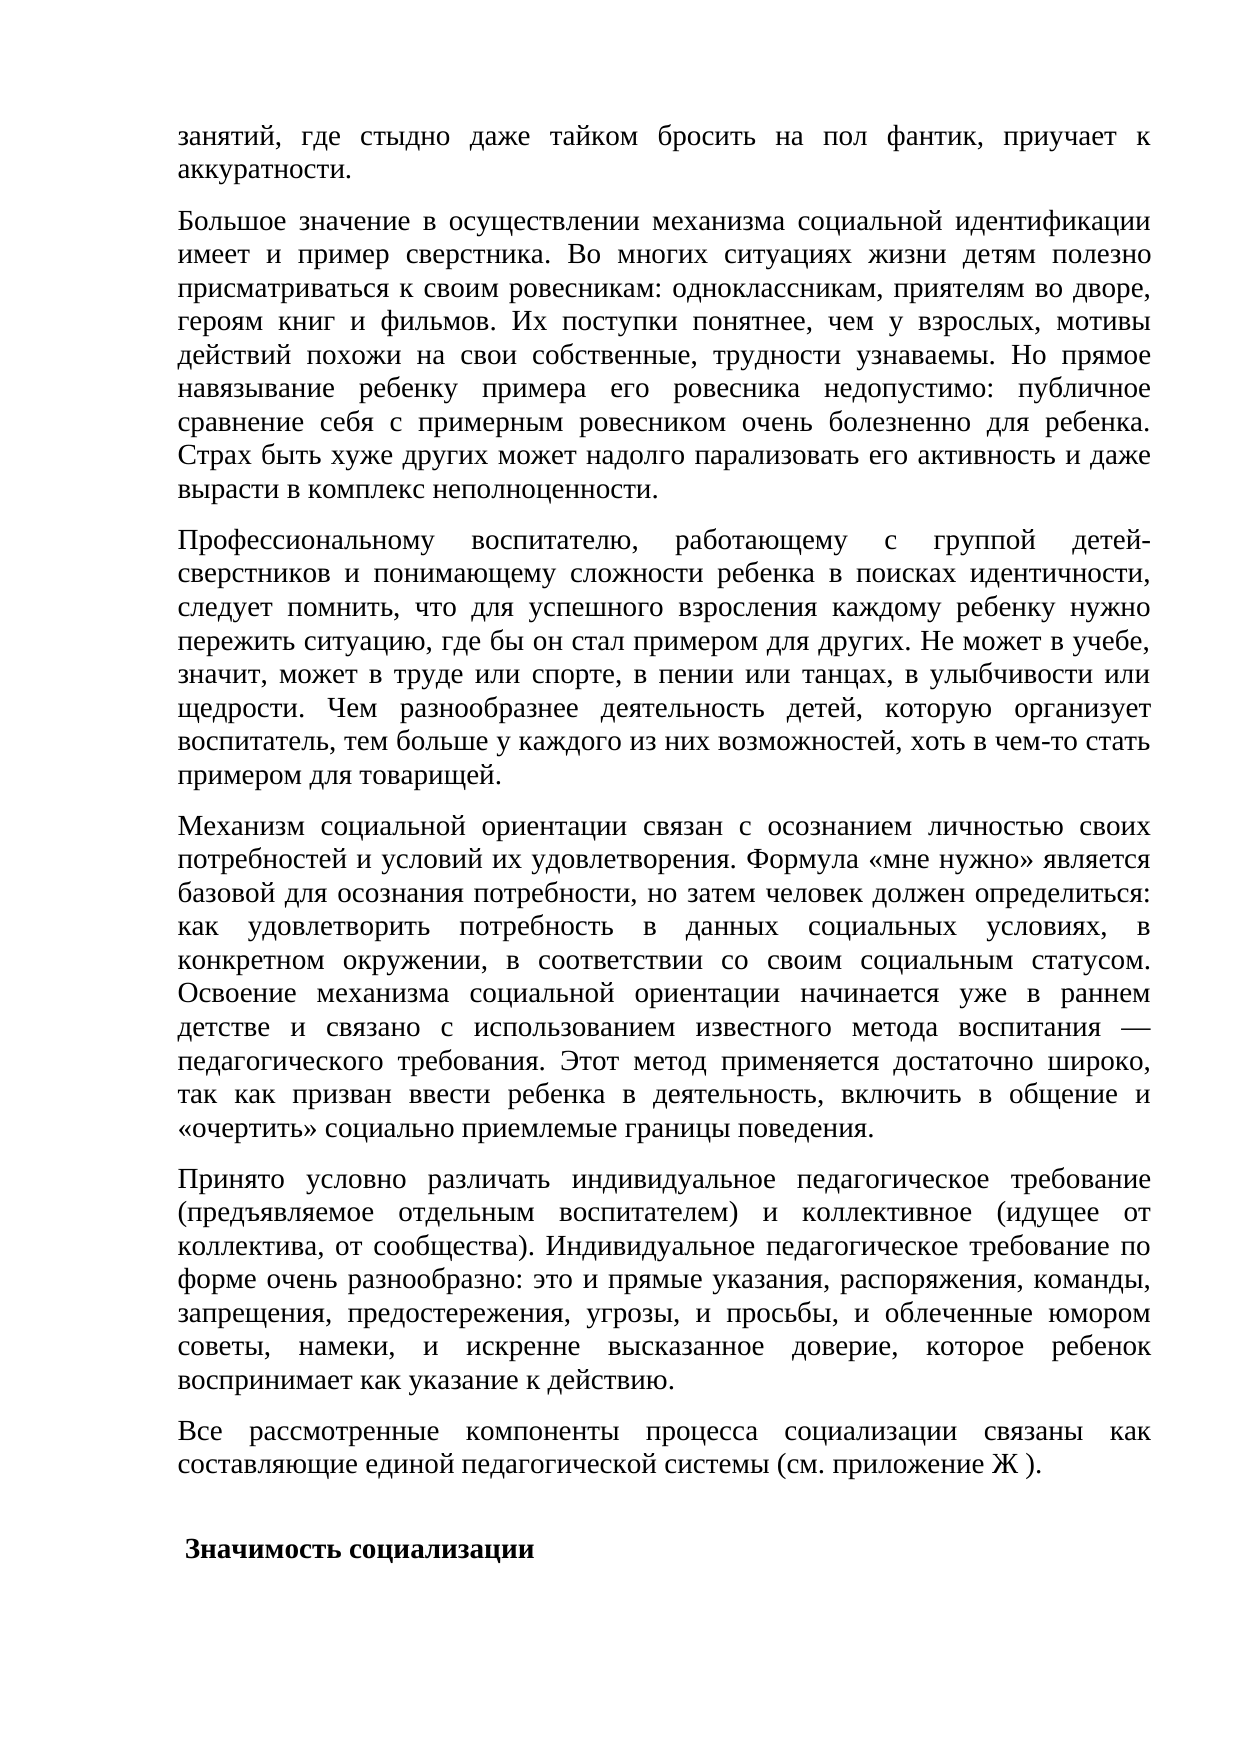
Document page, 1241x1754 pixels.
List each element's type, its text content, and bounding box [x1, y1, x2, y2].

text Механизм социальной ориентации связан с осознанием личностью своих потребностей и условий их удовлетворения. Формула «мне нужно» является базовой для осознания потребности, но затем человек должен определиться: как удовлетворить потребность в данных социальных условиях, в конкретном окружении, в соответствии со своим социальным статусом. Освоение механизма социальной ориентации начинается уже в раннем детстве и связано с использованием известного метода воспитания — педагогического требования. Этот метод применяется достаточно широко, так как призван ввести ребенка в деятельность, включить в общение и «очертить» социально приемлемые границы поведения. [177, 808, 1152, 1143]
text Принято условно различать индивидуальное педагогическое требование (предъявляемое отдельным воспитателем) и коллективное (идущее от коллектива, от сообщества). Индивидуальное педагогическое требование по форме очень разнообразно: это и прямые указания, распоряжения, команды, запрещения, предостережения, угрозы, и просьбы, и облеченные юмором советы, намеки, и искренне высказанное доверие, которое ребенок воспринимает как указание к действию. [177, 1161, 1152, 1396]
text Профессиональному воспитателю, работающему с группой детей-сверстников и понимающему сложности ребенка в поисках идентичности, следует помнить, что для успешного взросления каждому ребенку нужно пережить ситуацию, где бы он стал примером для других. Не может в учебе, значит, может в труде или спорте, в пении или танцах, в улыбчивости или щедрости. Чем разнообразнее деятельность детей, которую организует воспитатель, тем больше у каждого из них возможностей, хоть в чем-то стать примером для товарищей. [177, 522, 1152, 790]
text Большое значение в осуществлении механизма социальной идентификации имеет и пример сверстника. Во многих ситуациях жизни детям полезно присматриваться к своим ровесникам: одноклассникам, приятелям во дворе, героям книг и фильмов. Их поступки понятнее, чем у взрослых, мотивы действий похожи на свои собственные, трудности узнаваемы. Но прямое навязывание ребенку примера его ровесника недопустимо: публичное сравнение себя с примерным ровесником очень болезненно для ребенка. Страх быть хуже других может надолго парализовать его активность и даже вырасти в комплекс неполноценности. [177, 203, 1152, 504]
text Значимость социализации [177, 1531, 1152, 1565]
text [177, 118, 1152, 185]
text Все рассмотренные компоненты процесса социализации связаны как составляющие единой педагогической системы (см. приложение Ж ). [177, 1413, 1152, 1480]
